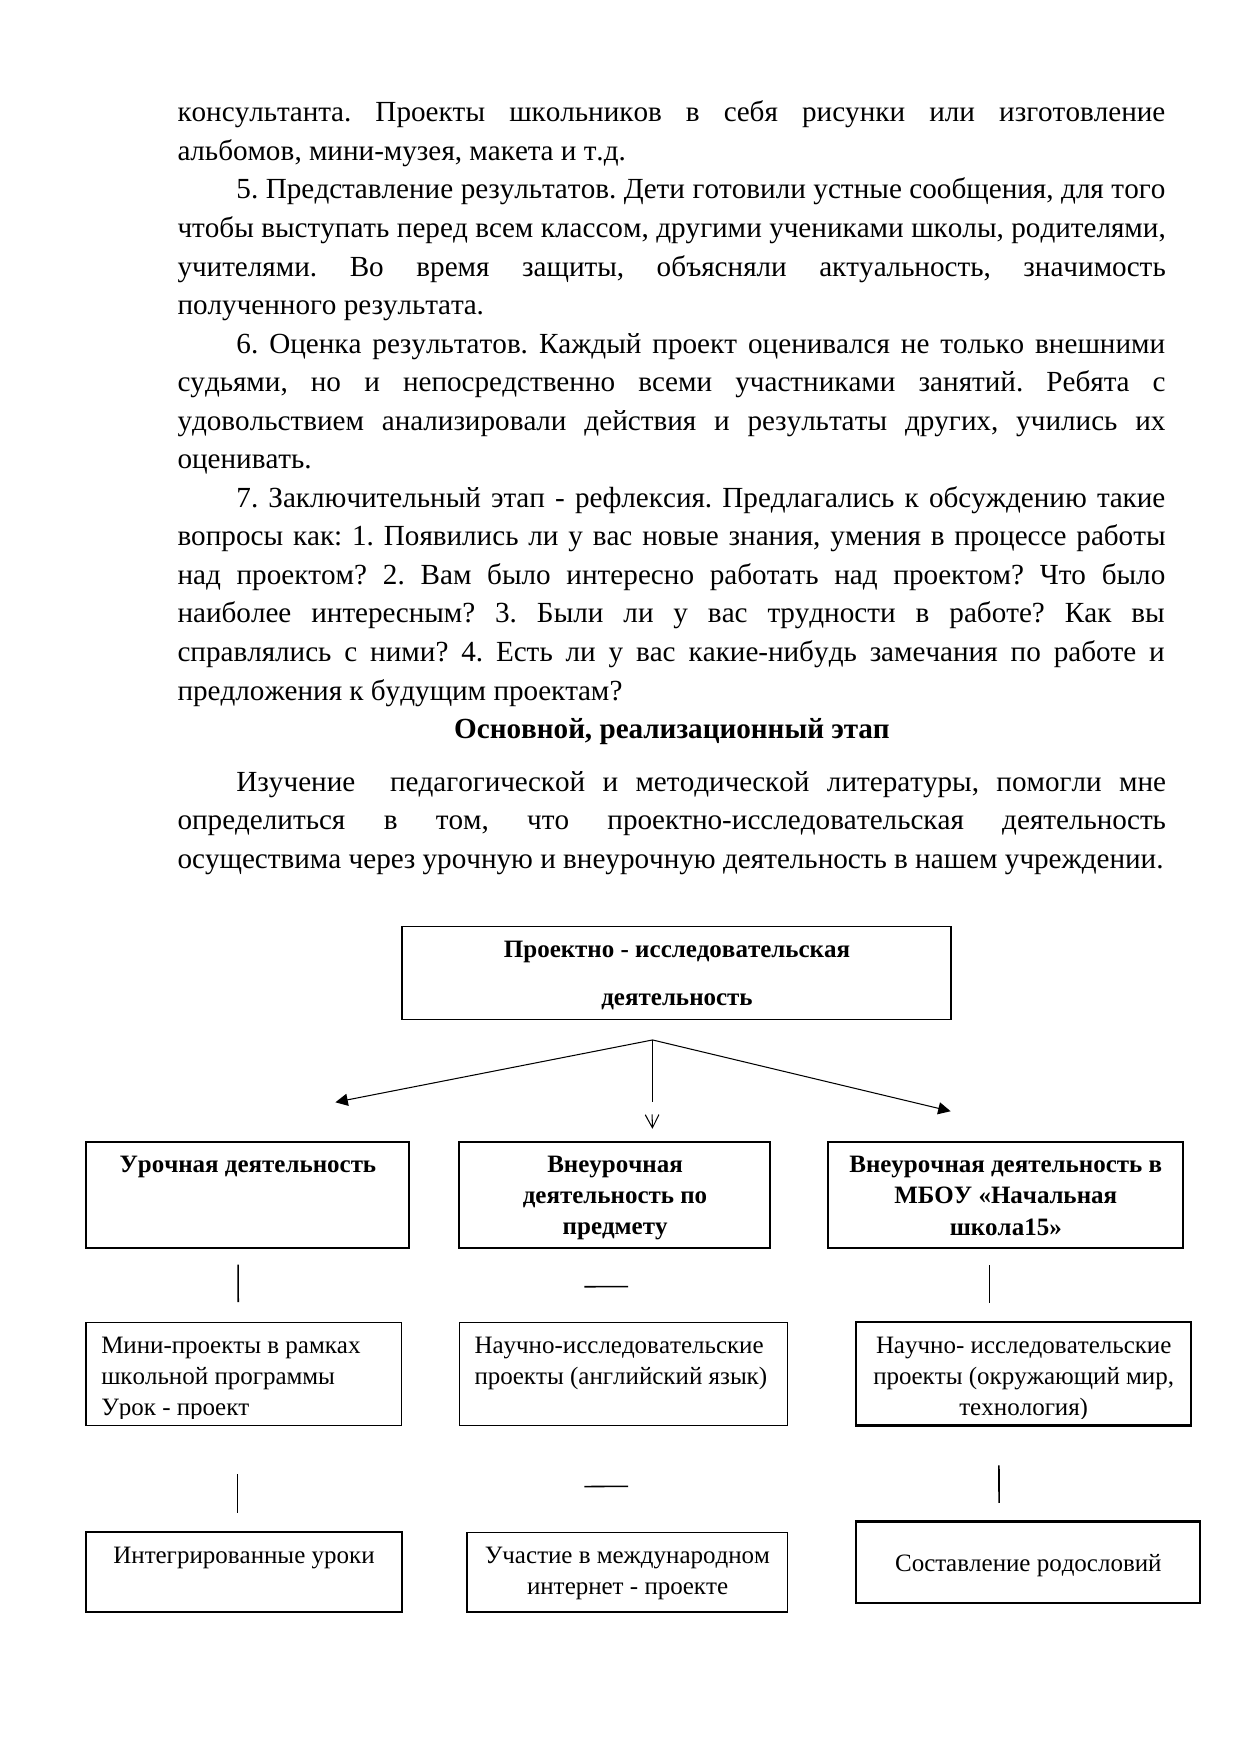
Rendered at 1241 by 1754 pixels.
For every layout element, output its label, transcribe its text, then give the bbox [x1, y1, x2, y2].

text 7. Заключительный этап - рефлексия. Предлагались к обсуждению такие вопросы как: 1. Появились ли у вас новые знания, умения в процессе работы над проектом? 2. Вам было интересно работать над проектом? Что было наиболее интересным? 3. Были ли у вас трудности в работе? Как вы справлялись с ними? 4. Есть ли у вас какие-нибудь замечания по работе и предложения к будущим проектам? [177, 480, 1167, 706]
text 5. Представление результатов. Дети готовили устные сообщения, для того чтобы выступать перед всем классом, другими учениками школы, родителями, учителями. Во время защиты, объясняли актуальность, значимость полученного результата. [177, 172, 1167, 321]
text 6. Оценка результатов. Каждый проект оценивался не только внешними судьями, но и непосредственно всеми участниками занятий. Ребята с удовольствием анализировали действия и результаты других, учились их оценивать. [177, 326, 1167, 475]
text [177, 94, 1167, 167]
text Основной, реализационный этап [177, 711, 1167, 745]
text Изучение педагогической и методической литературы, помогли мне определиться в том, что проектно-исследовательская деятельность осуществима через урочную и внеурочную деятельность в нашем учреждении. [177, 764, 1167, 874]
